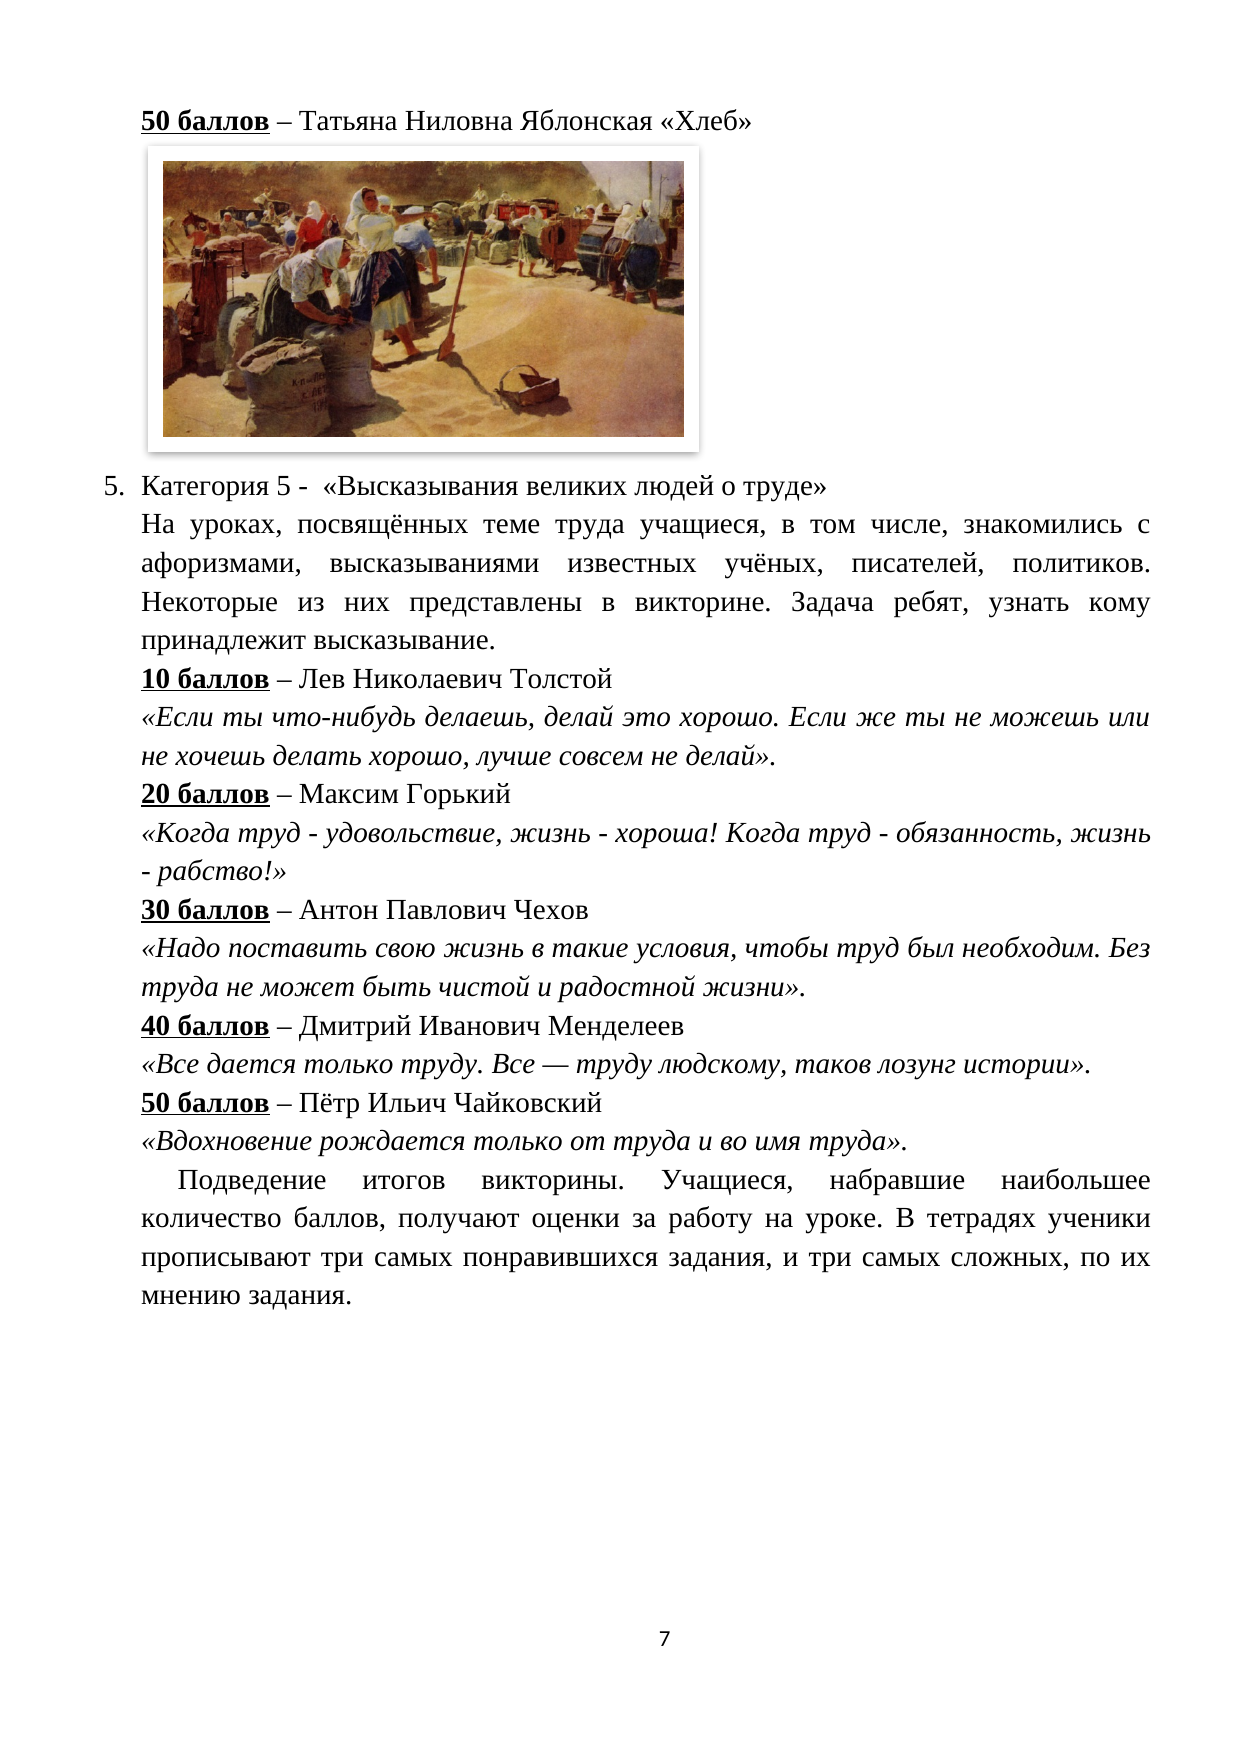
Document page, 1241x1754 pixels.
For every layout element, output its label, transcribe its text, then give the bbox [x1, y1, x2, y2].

list Категория 5 - «Высказывания великих людей о труде» [103, 468, 1152, 502]
list 10 баллов – Лев Николаевич Толстой [141, 661, 1152, 694]
list «Если ты что-нибудь делаешь, делай это хорошо. Если же ты не можешь или не хочешь делать хорошо, лучше совсем не делай». [141, 699, 1152, 771]
list «Когда труд - удовольствие, жизнь - хороша! Когда труд - обязанность, жизнь - рабство!» [141, 815, 1152, 887]
list 50 баллов – Пётр Ильич Чайковский [141, 1085, 1152, 1118]
list 50 баллов – Татьяна Ниловна Яблонская «Хлеб» [141, 103, 1152, 137]
list «Вдохновение рождается только от труда и во имя труда». [141, 1123, 1152, 1157]
list 20 баллов – Максим Горький [141, 776, 1152, 810]
list 40 баллов – Дмитрий Иванович Менделеев [141, 1008, 1152, 1041]
list «Надо поставить свою жизнь в такие условия, чтобы труд был необходим. Без труда не может быть чистой и радостной жизни». [141, 931, 1152, 1003]
picture [163, 161, 684, 437]
list Подведение итогов викторины. Учащиеся, набравшие наибольшее количество баллов, получают оценки за работу на уроке. В тетрадях ученики прописывают три самых понравившихся задания, и три самых сложных, по их мнению задания. [141, 1162, 1152, 1311]
list «Все дается только труду. Все — труду людскому, таков лозунг истории». [141, 1046, 1152, 1080]
list На уроках, посвящённых теме труда учащиеся, в том числе, знакомились с афоризмами, высказываниями известных учёных, писателей, политиков. Некоторые из них представлены в викторине. Задача ребят, узнать кому принадлежит высказывание. [141, 507, 1152, 656]
list 30 баллов – Антон Павлович Чехов [141, 892, 1152, 926]
